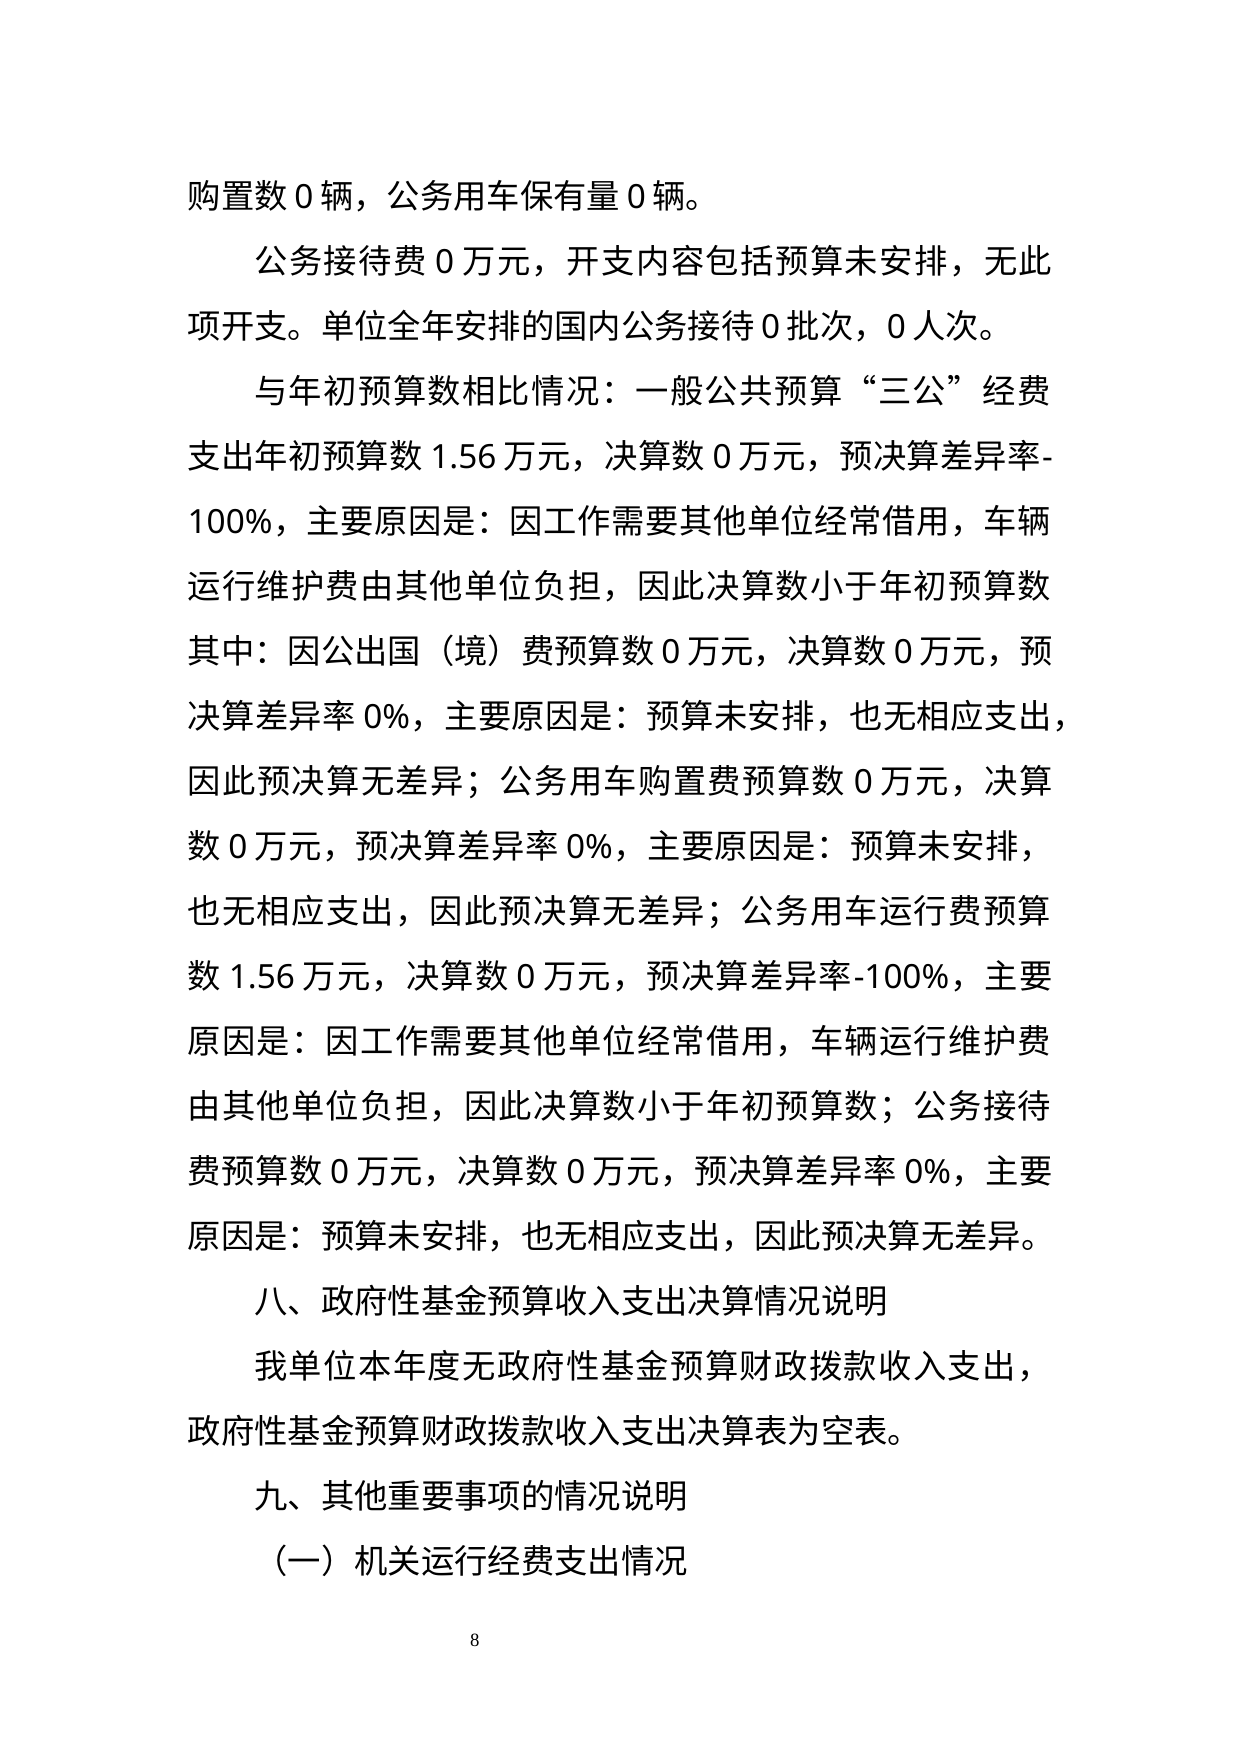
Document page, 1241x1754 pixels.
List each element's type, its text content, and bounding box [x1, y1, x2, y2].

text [187, 162, 1053, 227]
text 公务接待费0万元，开支内容包括预算未安排，无此项开支。单位全年安排的国内公务接待0批次，0人次。 [187, 227, 1053, 357]
text 与年初预算数相比情况：一般公共预算“三公”经费支出年初预算数1.56万元，决算数0万元，预决算差异率-100%，主要原因是：因工作需要其他单位经常借用，车辆运行维护费由其他单位负担，因此决算数小于年初预算数。其中：因公出国（境）费预算数0万元，决算数0万元，预决算差异率0%，主要原因是：预算未安排，也无相应支出，因此预决算无差异；公务用车购置费预算数0万元，决算数0万元，预决算差异率0%，主要原因是：预算未安排，也无相应支出，因此预决算无差异；公务用车运行费预算数1.56万元，决算数0万元，预决算差异率-100%，主要原因是：因工作需要其他单位经常借用，车辆运行维护费由其他单位负担，因此决算数小于年初预算数；公务接待费预算数0万元，决算数0万元，预决算差异率0%，主要原因是：预算未安排，也无相应支出，因此预决算无差异。 [187, 357, 1053, 1267]
text 我单位本年度无政府性基金预算财政拨款收入支出，政府性基金预算财政拨款收入支出决算表为空表。 [187, 1332, 1053, 1462]
text 九、其他重要事项的情况说明 [187, 1462, 1053, 1527]
text （一）机关运行经费支出情况 [187, 1527, 1053, 1592]
text 八、政府性基金预算收入支出决算情况说明 [187, 1267, 1053, 1332]
